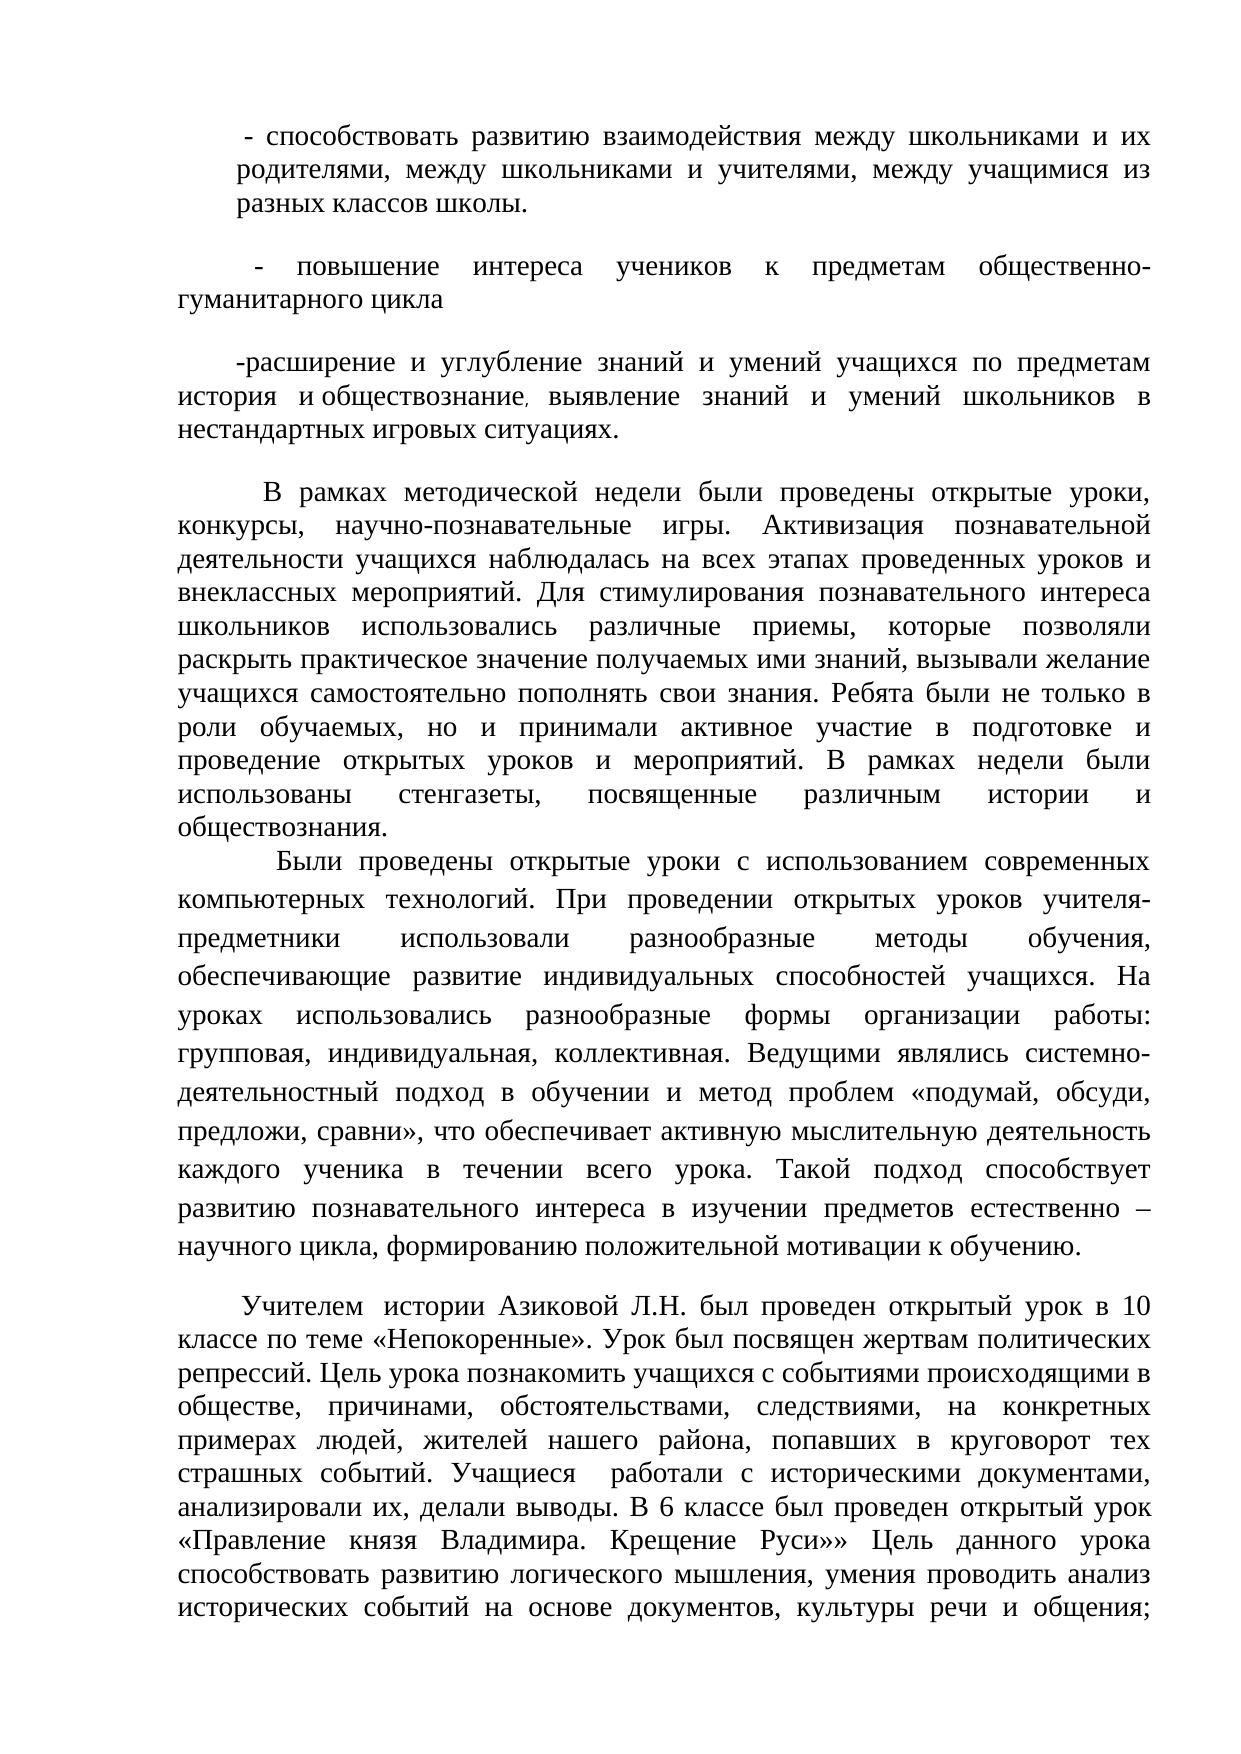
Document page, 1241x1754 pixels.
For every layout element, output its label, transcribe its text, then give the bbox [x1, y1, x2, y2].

text Были проведены открытые уроки с использованием современных компьютерных технологий. При проведении открытых уроков учителя-предметники использовали разнообразные методы обучения, обеспечивающие развитие индивидуальных способностей учащихся. На уроках использовались разнообразные формы организации работы: групповая, индивидуальная, коллективная. Ведущими являлись системно-деятельностный подход в обучении и метод проблем «подумай, обсуди, предложи, сравни», что обеспечивает активную мыслительную деятельность каждого ученика в течении всего урока. Такой подход способствует развитию познавательного интереса в изучении предметов естественно – научного цикла, формированию положительной мотивации к обучению. [177, 843, 1152, 1262]
text - повышение интереса учеников к предметам общественно- гуманитарного цикла [177, 248, 1152, 315]
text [177, 1288, 1152, 1623]
text -расширение и углубление знаний и умений учащихся по предметам история и обществознание, выявление знаний и умений школьников в нестандартных игровых ситуациях. [177, 344, 1152, 445]
text В рамках методической недели были проведены открытые уроки, конкурсы, научно-познавательные игры. Активизация познавательной деятельности учащихся наблюдалась на всех этапах проведенных уроков и внеклассных мероприятий. Для стимулирования познавательного интереса школьников использовались различные приемы, которые позволяли раскрыть практическое значение получаемых ими знаний, вызывали желание учащихся самостоятельно пополнять свои знания. Ребята были не только в роли обучаемых, но и принимали активное участие в подготовке и проведение открытых уроков и мероприятий. В рамках недели были использованы стенгазеты, посвященные различным истории и обществознания. [177, 474, 1152, 843]
text - способствовать развитию взаимодействия между школьниками и их родителями, между школьниками и учителями, между учащимися из разных классов школы. [236, 118, 1152, 219]
